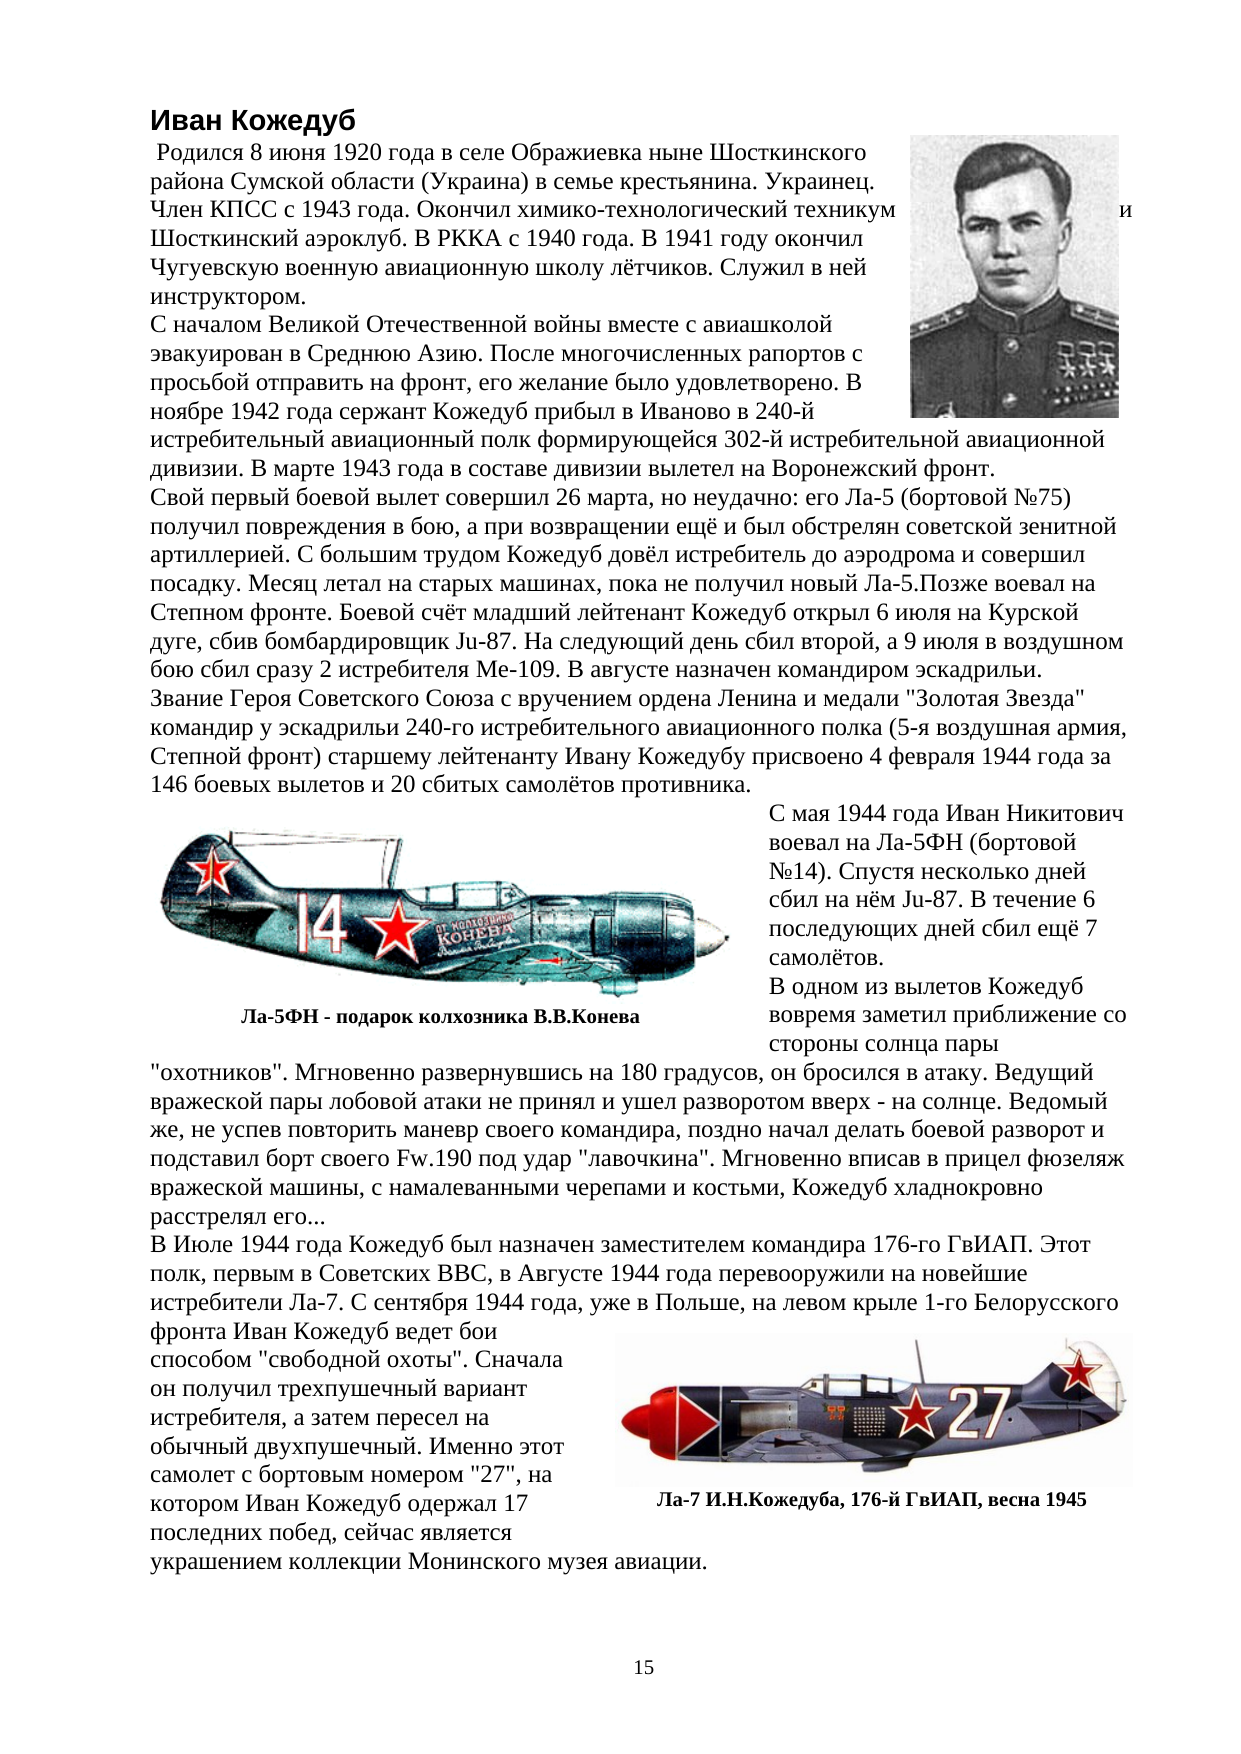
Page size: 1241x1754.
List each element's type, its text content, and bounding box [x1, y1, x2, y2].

text Родился 8 июня 1920 года в селе Ображиевка ныне Шосткинского района Сумской области (Украина) в семье крестьянина. Украинец. Член КПСС с 1943 года. Окончил химико-технологический техникум и Шосткинский аэроклуб. В РККА с 1940 года. В 1941 году окончил Чугуевскую военную авиационную школу лётчиков. Служил в ней инструктором. С началом Великой Отечественной войны вместе с авиашколой эвакуирован в Среднюю Азию. После многочисленных рапортов с просьбой отправить на фронт, его желание было удовлетворено. В ноябре 1942 года сержант Кожедуб прибыл в Иваново в 240-й истребительный авиационный полк формирующейся 302-й истребительной авиационной дивизии. В марте 1943 года в составе дивизии вылетел на Воронежский фронт. Свой первый боевой вылет совершил 26 марта, но неудачно: его Ла-5 (бортовой №75) получил повреждения в бою, а при возвращении ещё и был обстрелян советской зенитной артиллерией. С большим трудом Кожедуб довёл истребитель до аэродрома и совершил посадку. Месяц летал на старых машинах, пока не получил новый Ла-5.Позже воевал на Степном фронте. Боевой счёт младший лейтенант Кожедуб открыл 6 июля на Курской дуге, сбив бомбардировщик Ju-87. На следующий день сбил второй, а 9 июля в воздушном бою сбил сразу 2 истребителя Me-109. В августе назначен командиром эскадрильи. Звание Героя Советского Союза с вручением ордена Ленина и медали "Золотая Звезда" командир у эскадрильи 240-го истребительного авиационного полка (5-я воздушная армия, Степной фронт) старшему лейтенанту Ивану Кожедубу присвоено 4 февраля 1944 года за 146 боевых вылетов и 20 сбитых самолётов противника. [150, 137, 1137, 798]
subtitle Иван Кожедуб [150, 103, 1137, 137]
picture [615, 1333, 1133, 1487]
text В Июле 1944 года Кожедуб был назначен заместителем командира 176-го ГвИАП. Этот полк, первым в Советских ВВС, в Августе 1944 года перевооружили на новейшие истребители Ла-7. С сентября 1944 года, уже в Польше, на левом крыле 1-го Белорусского фронта Иван Кожедуб ведет бои способом "свободной охоты". Сначала он получил трехпушечный вариант истребителя, а затем пересел на обычный двухпушечный. Именно этот самолет с бортовым номером "27", на котором Иван Кожедуб одержал 17 последних побед, сейчас является украшением коллекции Монинского музея авиации. [150, 1229, 1137, 1574]
picture [146, 826, 748, 1004]
picture [910, 135, 1119, 418]
